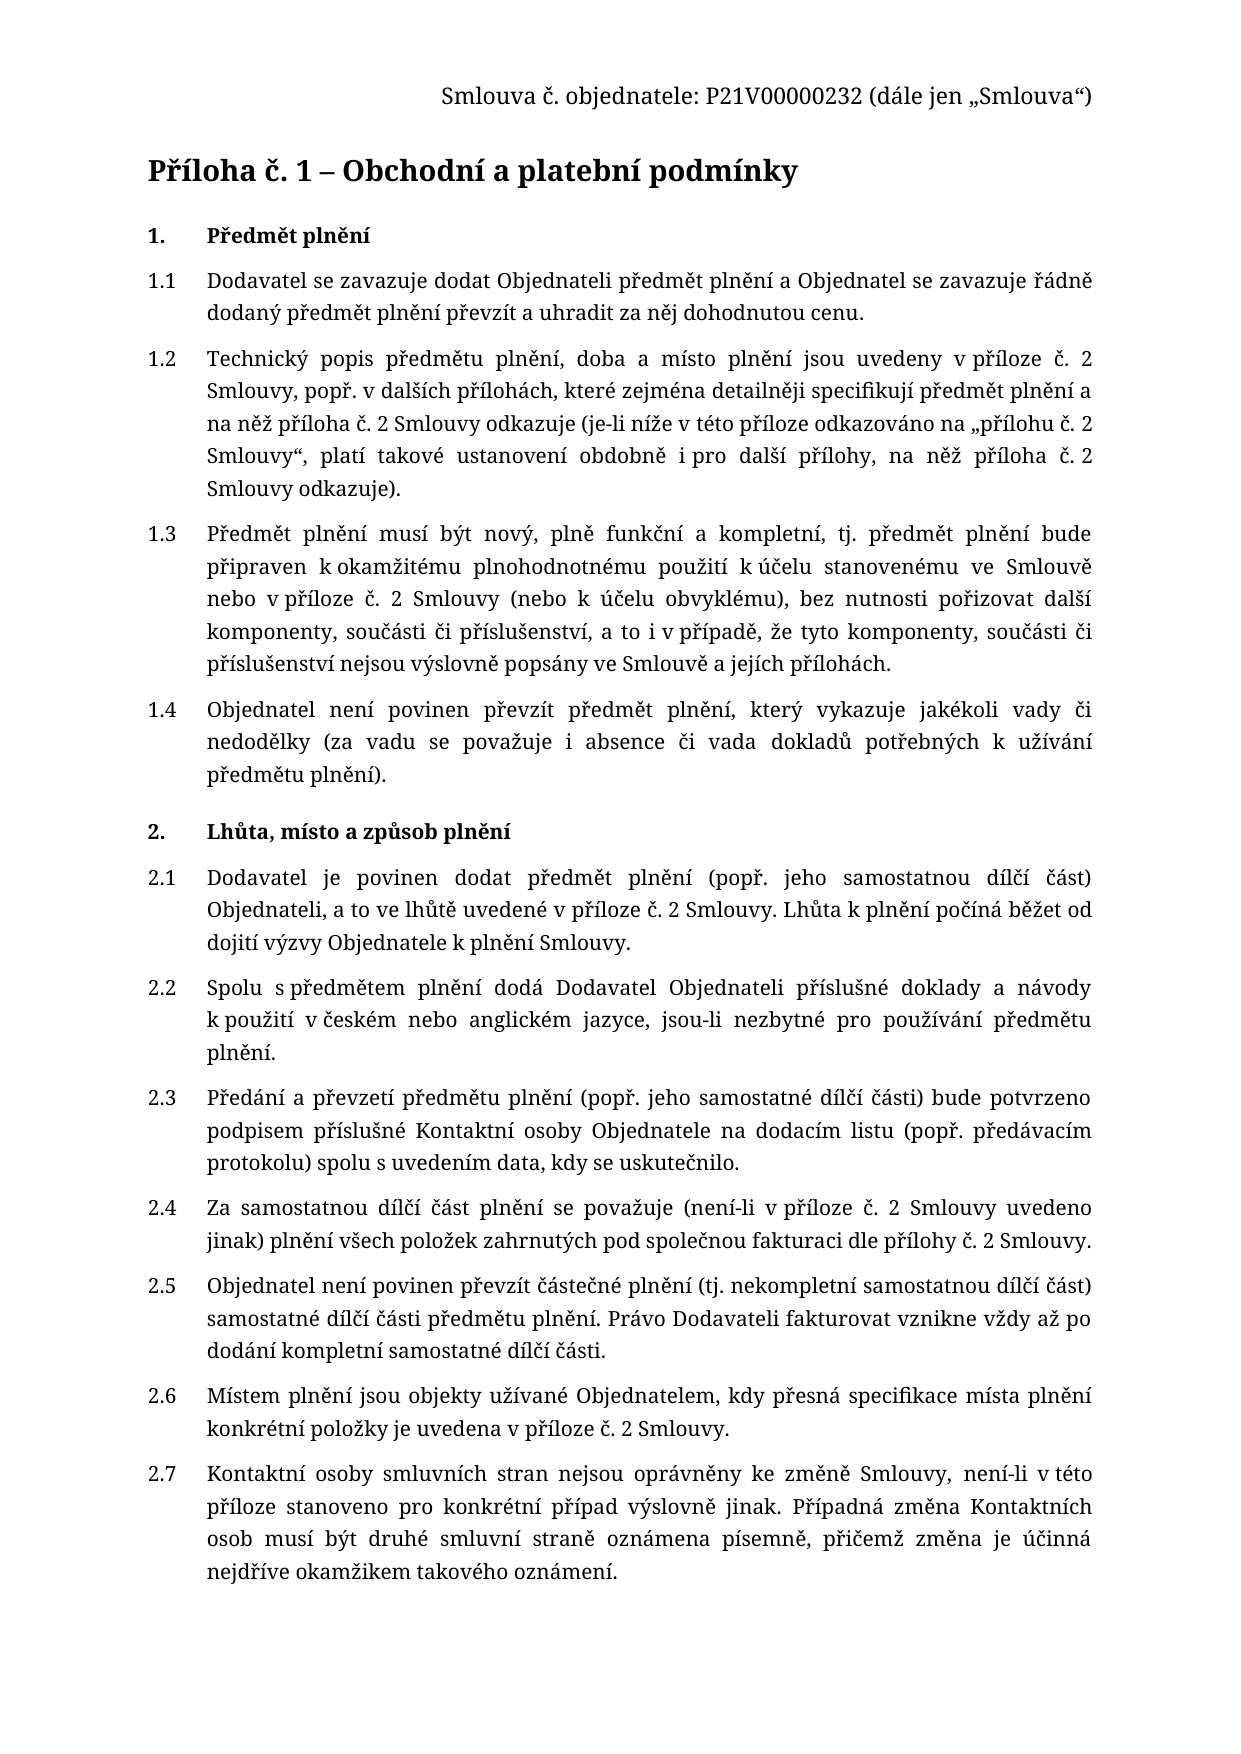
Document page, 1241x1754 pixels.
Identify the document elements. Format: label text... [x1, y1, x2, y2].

list Dodavatel se zavazuje dodat Objednateli předmět plnění a Objednatel se zavazuje řádně dodaný předmět plnění převzít a uhradit za něj dohodnutou cenu. [148, 266, 1093, 327]
text Příloha č. 1 – Obchodní a platební podmínky [148, 150, 1093, 190]
list Lhůta, místo a způsob plnění [148, 817, 1093, 846]
list Objednatel není povinen převzít částečné plnění (tj. nekompletní samostatnou dílčí část) samostatné dílčí části předmětu plnění. Právo Dodavateli fakturovat vznikne vždy až po dodání kompletní samostatné dílčí části. [148, 1271, 1093, 1365]
list Místem plnění jsou objekty užívané Objednatelem, kdy přesná specifikace místa plnění konkrétní položky je uvedena v příloze č. 2 Smlouvy. [148, 1382, 1093, 1443]
list Technický popis předmětu plnění, doba a místo plnění jsou uvedeny v příloze č. 2 Smlouvy, popř. v dalších přílohách, které zejména detailněji specifikují předmět plnění a na něž příloha č. 2 Smlouvy odkazuje (je-li níže v této příloze odkazováno na „přílohu č. 2 Smlouvy“, platí takové ustanovení obdobně i pro další přílohy, na něž příloha č. 2 Smlouvy odkazuje). [148, 344, 1093, 502]
list Spolu s předmětem plnění dodá Dodavatel Objednateli příslušné doklady a návody k použití v českém nebo anglickém jazyce, jsou-li nezbytné pro používání předmětu plnění. [148, 973, 1093, 1067]
list Předmět plnění [148, 221, 1093, 249]
list Předání a převzetí předmětu plnění (popř. jeho samostatné dílčí části) bude potvrzeno podpisem příslušné Kontaktní osoby Objednatele na dodacím listu (popř. předávacím protokolu) spolu s uvedením data, kdy se uskutečnilo. [148, 1083, 1093, 1177]
list Objednatel není povinen převzít předmět plnění, který vykazuje jakékoli vady či nedodělky (za vadu se považuje i absence či vada dokladů potřebných k užívání předmětu plnění). [148, 695, 1093, 788]
list Za samostatnou dílčí část plnění se považuje (není-li v příloze č. 2 Smlouvy uvedeno jinak) plnění všech položek zahrnutých pod společnou fakturaci dle přílohy č. 2 Smlouvy. [148, 1193, 1093, 1254]
list Předmět plnění musí být nový, plně funkční a kompletní, tj. předmět plnění bude připraven k okamžitému plnohodnotnému použití k účelu stanovenému ve Smlouvě nebo v příloze č. 2 Smlouvy (nebo k účelu obvyklému), bez nutnosti pořizovat další komponenty, součásti či příslušenství, a to i v případě, že tyto komponenty, součásti či příslušenství nejsou výslovně popsány ve Smlouvě a jejích přílohách. [148, 519, 1093, 678]
list Kontaktní osoby smluvních stran nejsou oprávněny ke změně Smlouvy, není-li v této příloze stanoveno pro konkrétní případ výslovně jinak. Případná změna Kontaktních osob musí být druhé smluvní straně oznámena písemně, přičemž změna je účinná nejdříve okamžikem takového oznámení. [148, 1459, 1093, 1586]
list Dodavatel je povinen dodat předmět plnění (popř. jeho samostatnou dílčí část) Objednateli, a to ve lhůtě uvedené v příloze č. 2 Smlouvy. Lhůta k plnění počíná běžet od dojití výzvy Objednatele k plnění Smlouvy. [148, 863, 1093, 956]
